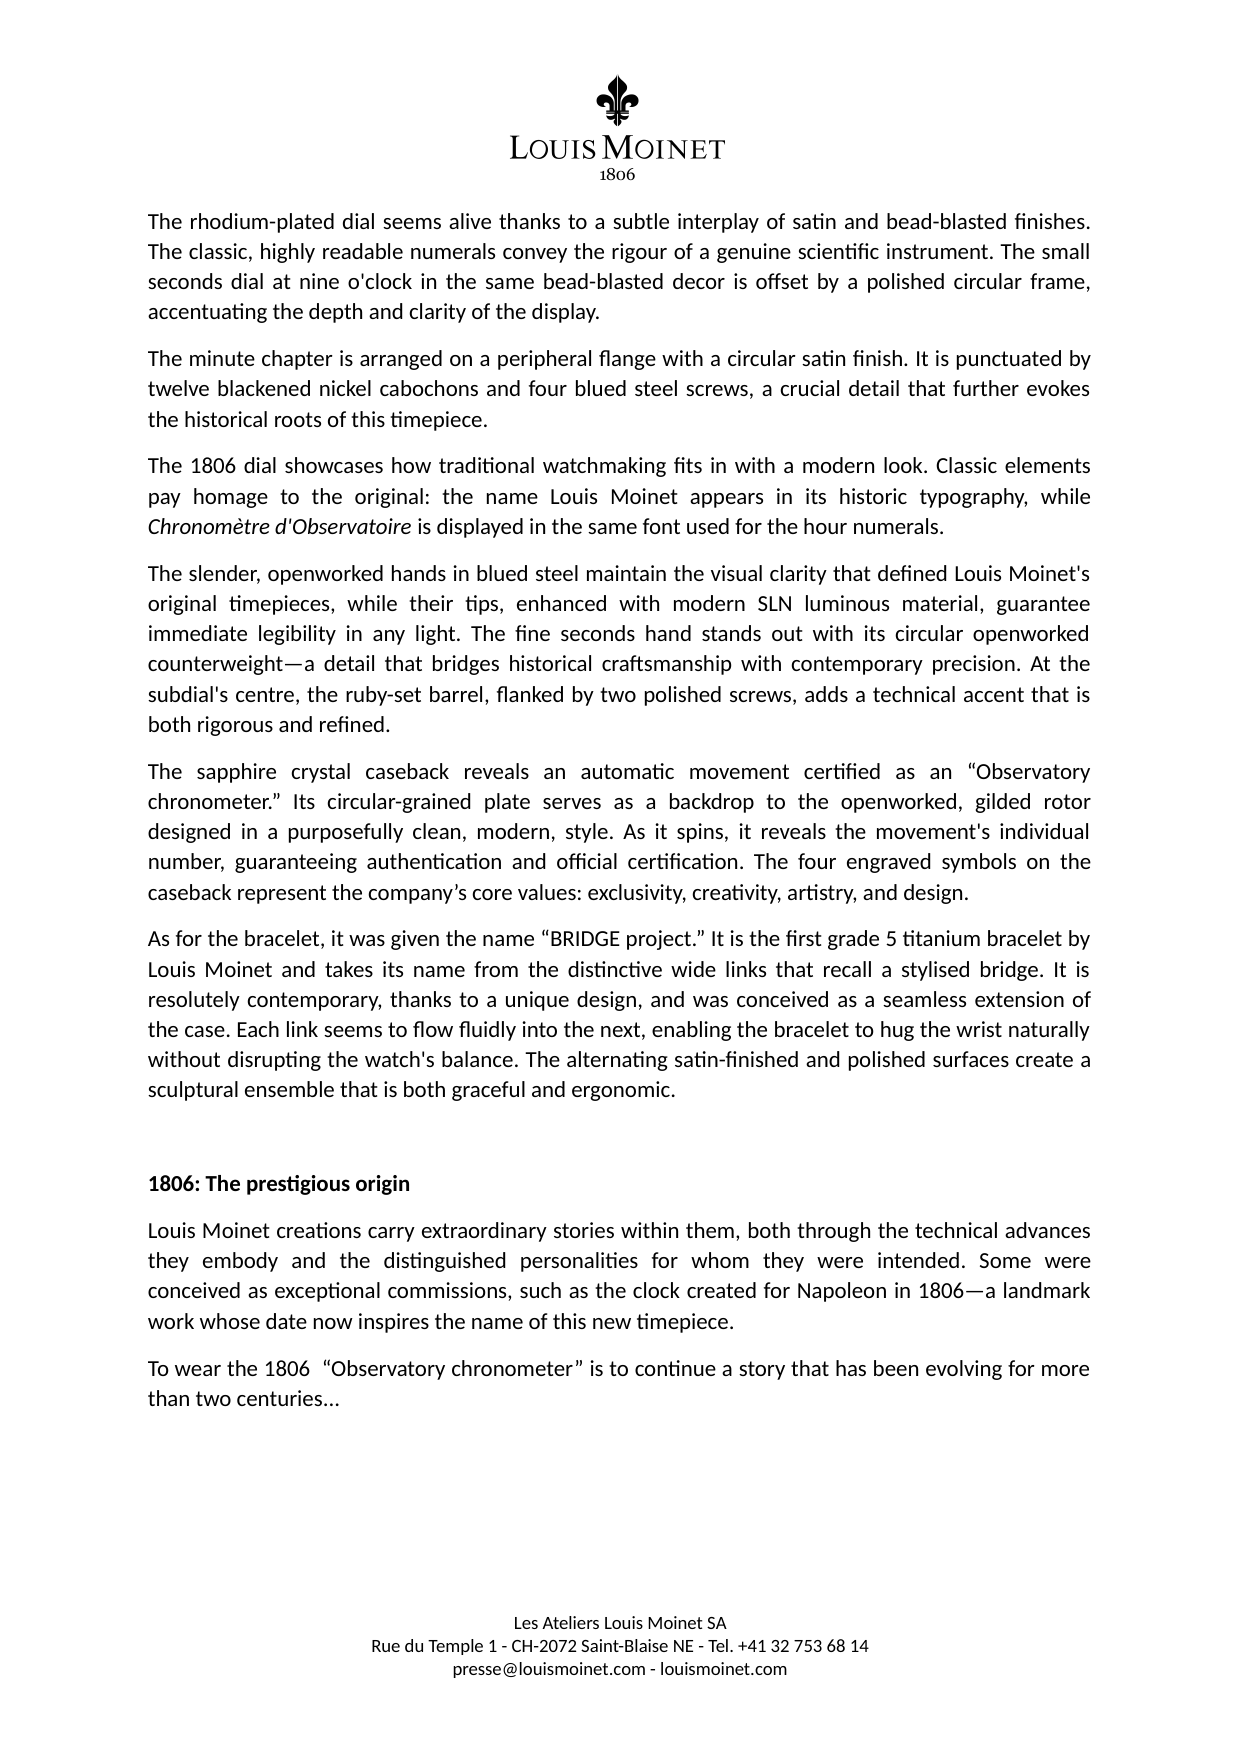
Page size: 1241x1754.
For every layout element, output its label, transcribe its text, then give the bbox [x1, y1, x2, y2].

text 1806: The prestigious origin [148, 1169, 1092, 1197]
text To wear the 1806 “Observatory chronometer” is to continue a story that has been evolving for more than two centuries... [148, 1354, 1092, 1412]
text The rhodium-plated dial seems alive thanks to a subtle interplay of satin and bead-blasted finishes. The classic, highly readable numerals convey the rigour of a genuine scientific instrument. The small seconds dial at nine o'clock in the same bead-blasted decor is offset by a polished circular frame, accentuating the depth and clarity of the display. [148, 207, 1092, 325]
text The minute chapter is arranged on a peripheral flange with a circular satin finish. It is punctuated by twelve blackened nickel cabochons and four blued steel screws, a crucial detail that further evokes the historical roots of this timepiece. [148, 344, 1092, 433]
text The slender, openworked hands in blued steel maintain the visual clarity that defined Louis Moinet's original timepieces, while their tips, enhanced with modern SLN luminous material, guarantee immediate legibility in any light. The fine seconds hand stands out with its circular openworked counterweight—a detail that bridges historical craftsmanship with contemporary precision. At the subdial's centre, the ruby-set barrel, flanked by two polished screws, adds a technical accent that is both rigorous and refined. [148, 559, 1092, 738]
text As for the bracelet, it was given the name “BRIDGE project.” It is the first grade 5 titanium bracelet by Louis Moinet and takes its name from the distinctive wide links that recall a stylised bridge. It is resolutely contemporary, thanks to a unique design, and was conceived as a seamless extension of the case. Each link seems to flow fluidly into the next, enabling the bracelet to hug the wrist naturally without disrupting the watch's balance. The alternating satin-finished and polished surfaces create a sculptural ensemble that is both graceful and ergonomic. [148, 924, 1092, 1103]
text The 1806 dial showcases how traditional watchmaking fits in with a modern look. Classic elements pay homage to the original: the name Louis Moinet appears in its historic typography, while Chronomètre d'Observatoire is displayed in the same font used for the hour numerals. [148, 452, 1092, 540]
text The sapphire crystal caseback reveals an automatic movement certified as an “Observatory chronometer.” Its circular-grained plate serves as a backdrop to the openworked, gilded rotor designed in a purposefully clean, modern, style. As it spins, it reveals the movement's individual number, guaranteeing authentication and official certification. The four engraved symbols on the caseback represent the company’s core values: exclusivity, creativity, artistry, and design. [148, 757, 1092, 906]
picture [509, 73, 725, 181]
text Louis Moinet creations carry extraordinary stories within them, both through the technical advances they embody and the distinguished personalities for whom they were intended. Some were conceived as exceptional commissions, such as the clock created for Napoleon in 1806—a landmark work whose date now inspires the name of this new timepiece. [148, 1216, 1092, 1335]
